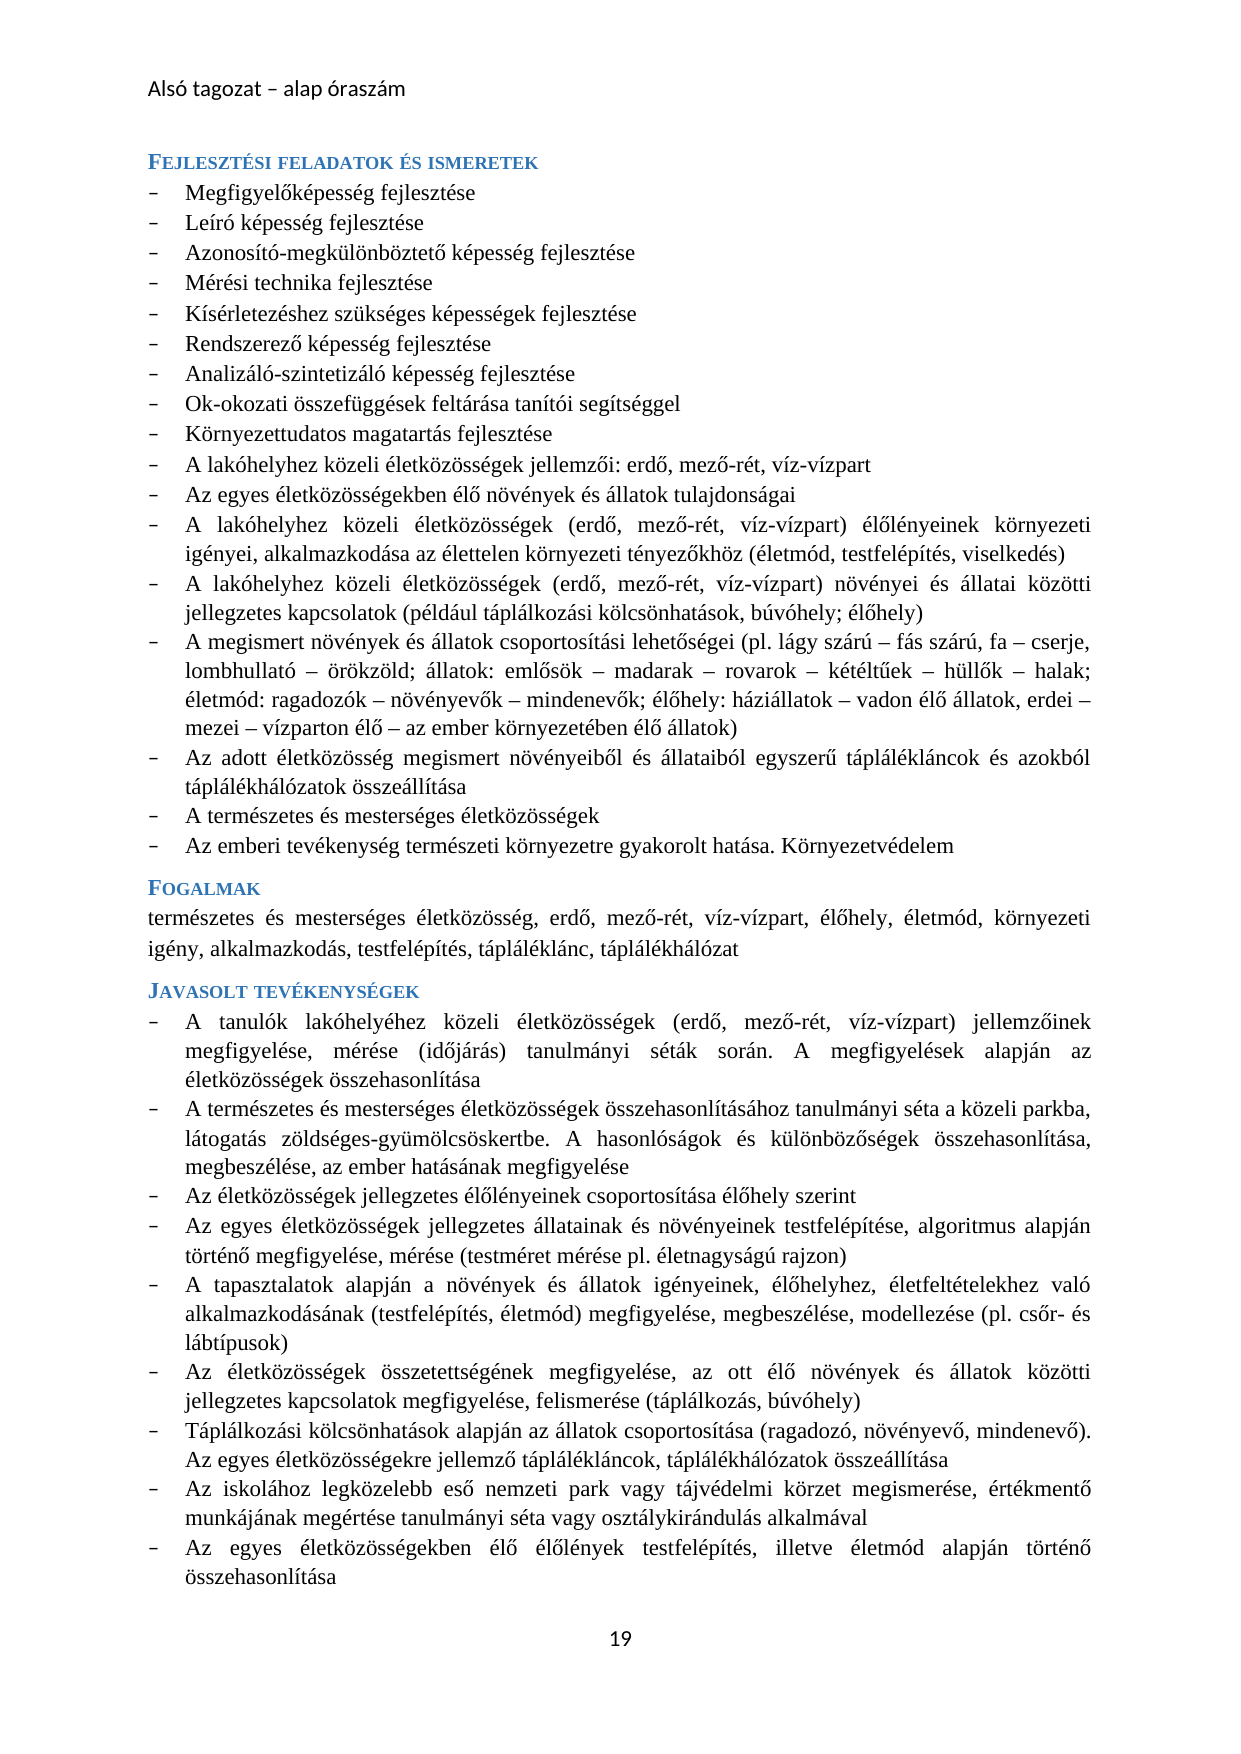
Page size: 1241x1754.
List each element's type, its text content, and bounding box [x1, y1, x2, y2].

list Az életközösségek jellegzetes élőlényeinek csoportosítása élőhely szerint [148, 1181, 1092, 1209]
list Az emberi tevékenység természeti környezetre gyakorolt hatása. Környezetvédelem [148, 831, 1092, 859]
list Az egyes életközösségekben élő élőlények testfelépítés, illetve életmód alapján történő összehasonlítása [148, 1533, 1092, 1589]
list Az adott életközösség megismert növényeiből és állataiból egyszerű táplálékláncok és azokból táplálékhálózatok összeállítása [148, 743, 1092, 799]
list A lakóhelyhez közeli életközösségek jellemzői: erdő, mező-rét, víz-vízpart [148, 450, 1092, 478]
list Táplálkozási kölcsönhatások alapján az állatok csoportosítása (ragadozó, növényevő, mindenevő). Az egyes életközösségekre jellemző táplálékláncok, táplálékhálózatok összeállítása [148, 1416, 1092, 1472]
text Fejlesztési feladatok és ismeretek [148, 148, 1092, 174]
list Azonosító-megkülönböztető képesség fejlesztése [148, 238, 1092, 266]
list A természetes és mesterséges életközösségek összehasonlításához tanulmányi séta a közeli parkba, látogatás zöldséges-gyümölcsöskertbe. A hasonlóságok és különbözőségek összehasonlítása, megbeszélése, az ember hatásának megfigyelése [148, 1094, 1092, 1179]
text természetes és mesterséges életközösség, erdő, mező-rét, víz-vízpart, élőhely, életmód, környezeti igény, alkalmazkodás, testfelépítés, tápláléklánc, táplálékhálózat [148, 904, 1092, 961]
list Mérési technika fejlesztése [148, 268, 1092, 297]
list Rendszerező képesség fejlesztése [148, 329, 1092, 357]
list Kísérletezéshez szükséges képességek fejlesztése [148, 299, 1092, 327]
list Megfigyelőképesség fejlesztése [148, 178, 1092, 206]
list A tanulók lakóhelyéhez közeli életközösségek (erdő, mező-rét, víz-vízpart) jellemzőinek megfigyelése, mérése (időjárás) tanulmányi séták során. A megfigyelések alapján az életközösségek összehasonlítása [148, 1007, 1092, 1092]
list A tapasztalatok alapján a növények és állatok igényeinek, élőhelyhez, életfeltételekhez való alkalmazkodásának (testfelépítés, életmód) megfigyelése, megbeszélése, modellezése (pl. csőr- és lábtípusok) [148, 1270, 1092, 1355]
list Analizáló-szintetizáló képesség fejlesztése [148, 359, 1092, 387]
list A lakóhelyhez közeli életközösségek (erdő, mező-rét, víz-vízpart) növényei és állatai közötti jellegzetes kapcsolatok (például táplálkozási kölcsönhatások, búvóhely; élőhely) [148, 569, 1092, 625]
list Az életközösségek összetettségének megfigyelése, az ott élő növények és állatok közötti jellegzetes kapcsolatok megfigyelése, felismerése (táplálkozás, búvóhely) [148, 1357, 1092, 1414]
list Az egyes életközösségekben élő növények és állatok tulajdonságai [148, 480, 1092, 508]
list A természetes és mesterséges életközösségek [148, 801, 1092, 829]
list Ok-okozati összefüggések feltárása tanítói segítséggel [148, 389, 1092, 417]
list A lakóhelyhez közeli életközösségek (erdő, mező-rét, víz-vízpart) élőlényeinek környezeti igényei, alkalmazkodása az élettelen környezeti tényezőkhöz (életmód, testfelépítés, viselkedés) [148, 510, 1092, 567]
list A megismert növények és állatok csoportosítási lehetőségei (pl. lágy szárú – fás szárú, fa – cserje, lombhullató – örökzöld; állatok: emlősök – madarak – rovarok – kétéltűek – hüllők – halak; életmód: ragadozók – növényevők – mindenevők; élőhely: háziállatok – vadon élő állatok, erdei – mezei – vízparton élő – az ember környezetében élő állatok) [148, 627, 1092, 741]
list Környezettudatos magatartás fejlesztése [148, 419, 1092, 448]
text Fogalmak [148, 874, 1092, 901]
text Javasolt tevékenységek [148, 977, 1092, 1004]
list Az iskolához legközelebb eső nemzeti park vagy tájvédelmi körzet megismerése, értékmentő munkájának megértése tanulmányi séta vagy osztálykirándulás alkalmával [148, 1474, 1092, 1531]
list Leíró képesség fejlesztése [148, 208, 1092, 236]
list Az egyes életközösségek jellegzetes állatainak és növényeinek testfelépítése, algoritmus alapján történő megfigyelése, mérése (testméret mérése pl. életnagyságú rajzon) [148, 1212, 1092, 1268]
